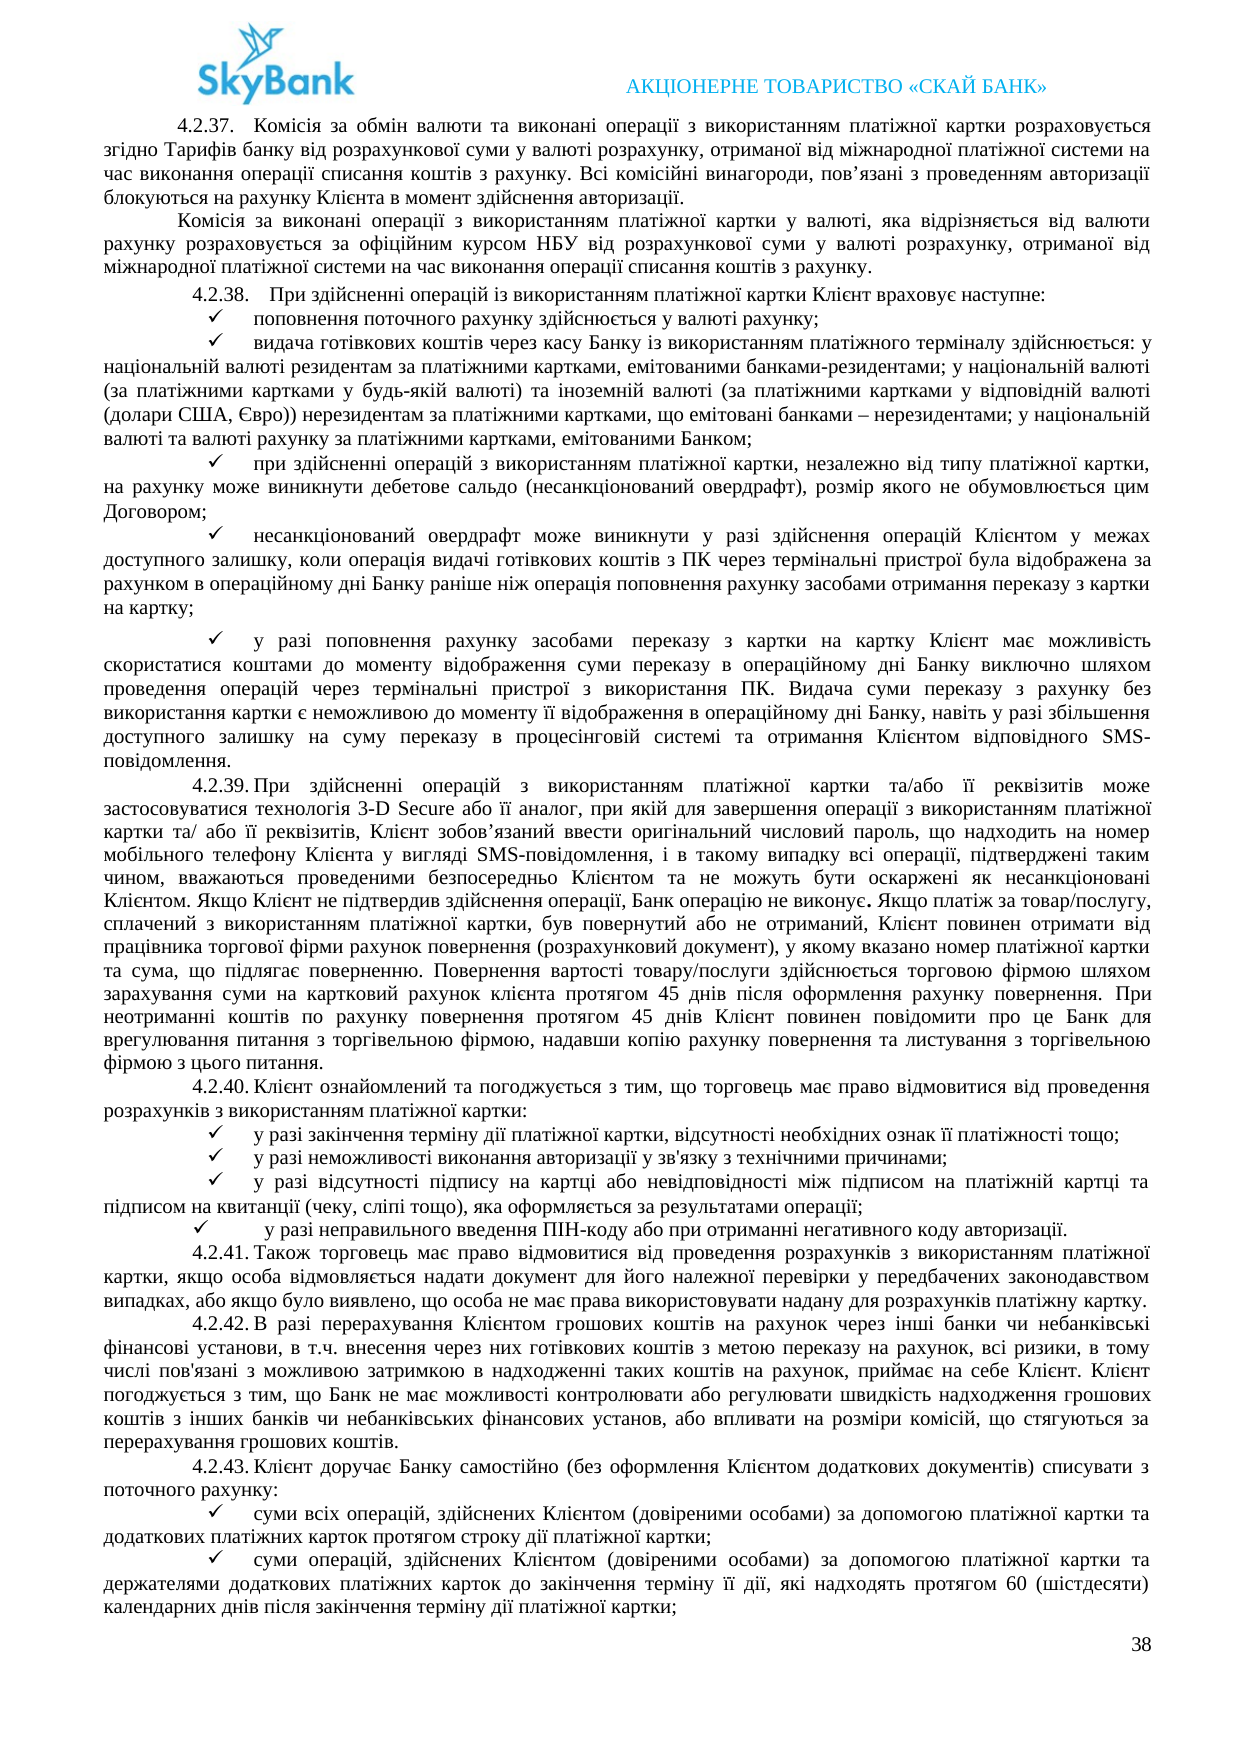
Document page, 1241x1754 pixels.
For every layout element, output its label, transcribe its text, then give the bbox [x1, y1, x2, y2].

list Також торговець має право відмовитися від проведення розрахунків з використанням платіжної картки, якщо особа відмовляється надати документ для його належної перевірки у передбачених законодавством випадках, або якщо було виявлено, що особа не має права використовувати надану для розрахунків платіжну картку. [103, 1241, 1151, 1312]
list у разі поповнення рахунку засобами переказу з картки на картку Клієнт має можливість скористатися коштами до моменту відображення суми переказу в операційному дні Банку виключно шляхом проведення операцій через термінальні пристрої з використання ПК. Видача суми переказу з рахунку без використання картки є неможливою до моменту її відображення в операційному дні Банку, навіть у разі збільшення доступного залишку на суму переказу в процесінговій системі та отримання Клієнтом відповідного SMS-повідомлення. [103, 628, 1152, 772]
list В разі перерахування Клієнтом грошових коштів на рахунок через інші банки чи небанківські фінансові установи, в т.ч. внесення через них готівкових коштів з метою переказу на рахунок, всі ризики, в тому числі пов'язані з можливою затримкою в надходженні таких коштів на рахунок, приймає на себе Клієнт. Клієнт погоджується з тим, що Банк не має можливості контролювати або регулювати швидкість надходження грошових коштів з інших банків чи небанківських фінансових установ, або впливати на розміри комісій, що стягуються за перерахування грошових коштів. [103, 1312, 1152, 1453]
list несанкціонований овердрафт може виникнути у разі здійснення операцій Клієнтом у межах доступного залишку, коли операція видачі готівкових коштів з ПК через термінальні пристрої була відображена за рахунком в операційному дні Банку раніше ніж операція поповнення рахунку засобами отримання переказу з картки на картку; [103, 523, 1152, 619]
list Комісія за обмін валюти та виконані операції з використанням платіжної картки розраховується згідно Тарифів банку від розрахункової суми у валюті розрахунку, отриманої від міжнародної платіжної системи на час виконання операції списання коштів з рахунку. Всі комісійні винагороди, пов’язані з проведенням авторизації блокуються на рахунку Клієнта в момент здійснення авторизації. [103, 112, 1152, 209]
text Комісія за виконані операції з використанням платіжної картки у валюті, яка відрізняється від валюти рахунку розраховується за офіційним курсом НБУ від розрахункової суми у валюті розрахунку, отриманої від міжнародної платіжної системи на час виконання операції списання коштів з рахунку. [103, 209, 1151, 278]
list поповнення поточного рахунку здійснюється у валюті рахунку; [103, 306, 1196, 330]
list При здійсненні операцій із використанням платіжної картки Клієнт враховує наступне: [103, 282, 1196, 306]
list при здійсненні операцій з використанням платіжної картки, незалежно від типу платіжної картки, на рахунку може виникнути дебетове сальдо (несанкціонований овердрафт), розмір якого не обумовлюється цим Договором; [103, 450, 1151, 523]
list у разі неможливості виконання авторизації у зв'язку з технічними причинами; [103, 1146, 1196, 1169]
list При здійсненні операцій з використанням платіжної картки та/або її реквізитів може застосовуватися технологія 3-D Secure або її аналог, при якій для завершення операції з використанням платіжної картки та/ або її реквізитів, Клієнт зобов’язаний ввести оригінальний числовий пароль, що надходить на номер мобільного телефону Клієнта у вигляді SMS-повідомлення, і в такому випадку всі операції, підтверджені таким чином, вважаються проведеними безпосередньо Клієнтом та не можуть бути оскаржені як несанкціоновані Клієнтом. Якщо Клієнт не підтвердив здійснення операції, Банк операцію не виконує. Якщо платіж за товар/послугу, сплачений з використанням платіжної картки, був повернутий або не отриманий, Клієнт повинен отримати від працівника торгової фірми рахунок повернення (розрахунковий документ), у якому вказано номер платіжної картки та сума, що підлягає поверненню. Повернення вартості товару/послуги здійснюється торговою фірмою шляхом зарахування суми на картковий рахунок клієнта протягом 45 днів після оформлення рахунку повернення. При неотриманні коштів по рахунку повернення протягом 45 днів Клієнт повинен повідомити про це Банк для врегулювання питання з торгівельною фірмою, надавши копію рахунку повернення та листування з торгівельною фірмою з цього питання. [103, 774, 1152, 1074]
list суми всіх операцій, здійснених Клієнтом (довіреними особами) за допомогою платіжної картки та додаткових платіжних карток протягом строку дії платіжної картки; [103, 1502, 1151, 1548]
picture [197, 21, 357, 106]
list Клієнт ознайомлений та погоджується з тим, що торговець має право відмовитися від проведення розрахунків з використанням платіжної картки: [103, 1075, 1152, 1122]
list суми операцій, здійснених Клієнтом (довіреними особами) за допомогою платіжної картки та держателями додаткових платіжних карток до закінчення терміну її дії, які надходять протягом 60 (шістдесяти) календарних днів після закінчення терміну дії платіжної картки; [103, 1548, 1151, 1618]
picture [807, 82, 814, 91]
list видача готівкових коштів через касу Банку із використанням платіжного терміналу здійснюється: у національній валюті резидентам за платіжними картками, емітованими банками-резидентами; у національній валюті (за платіжними картками у будь-якій валюті) та іноземній валюті (за платіжними картками у відповідній валюті (долари США, Євро)) нерезидентам за платіжними картками, що емітовані банками – нерезидентами; у національній валюті та валюті рахунку за платіжними картками, емітованими Банком; [103, 330, 1152, 450]
picture [627, 82, 634, 91]
list Клієнт доручає Банку самостійно (без оформлення Клієнтом додаткових документів) списувати з поточного рахунку: [103, 1455, 1150, 1501]
list у разі неправильного введення ПІН-коду або при отриманні негативного коду авторизації. [103, 1218, 1196, 1241]
list у разі закінчення терміну дії платіжної картки, відсутності необхідних ознак її платіжності тощо; [103, 1122, 1196, 1146]
list у разі відсутності підпису на картці або невідповідності між підписом на платіжній картці та підписом на квитанції (чеку, сліпі тощо), яка оформляється за результатами операції; [103, 1169, 1151, 1218]
